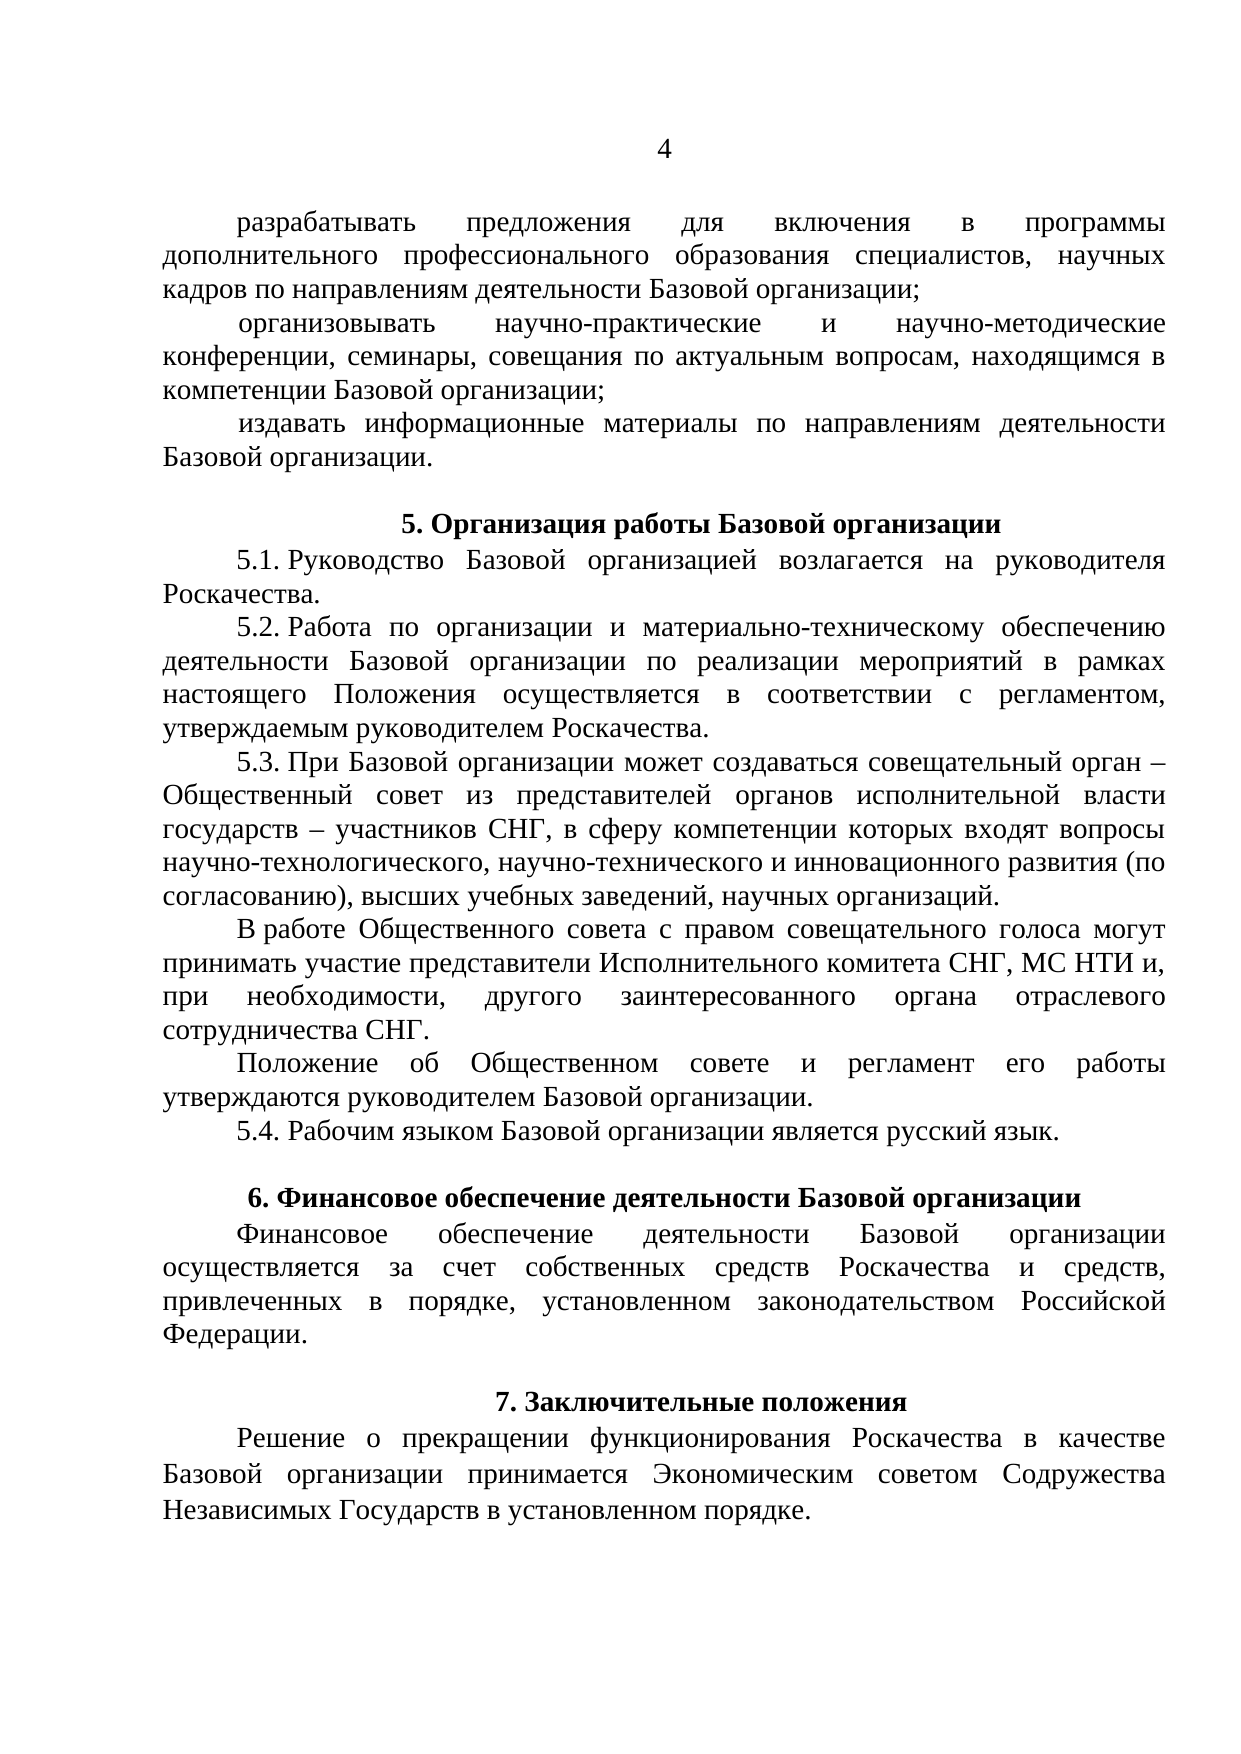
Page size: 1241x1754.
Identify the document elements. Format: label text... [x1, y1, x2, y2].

text 5.3. При Базовой организации может создаваться совещательный орган – Общественный совет из представителей органов исполнительной власти государств – участников СНГ, в сферу компетенции которых входят вопросы научно-технологического, научно-технического и инновационного развития (по согласованию), высших учебных заведений, научных организаций. [162, 744, 1166, 911]
text разрабатывать предложения для включения в программы дополнительного профессионального образования специалистов, научных кадров по направлениям деятельности Базовой организации; [162, 204, 1166, 304]
text Финансовое обеспечение деятельности Базовой организации осуществляется за счет собственных средств Роскачества и средств, привлеченных в порядке, установленном законодательством Российской Федерации. [162, 1216, 1166, 1350]
text 5. Организация работы Базовой организации [162, 506, 1166, 539]
text организовывать научно-практические и научно-методические конференции, семинары, совещания по актуальным вопросам, находящимся в компетенции Базовой организации; [162, 305, 1166, 405]
text Решение о прекращении функционирования Роскачества в качестве Базовой организации принимается Экономическим советом Содружества Независимых Государств в установленном порядке. [162, 1420, 1166, 1525]
text Положение об Общественном совете и регламент его работы утверждаются руководителем Базовой организации. [162, 1046, 1166, 1113]
text издавать информационные материалы по направлениям деятельности Базовой организации. [162, 405, 1166, 472]
text 6. Финансовое обеспечение деятельности Базовой организации [162, 1180, 1166, 1213]
text В работе Общественного совета с правом совещательного голоса могут принимать участие представители Исполнительного комитета СНГ, МС НТИ и, при необходимости, другого заинтересованного органа отраслевого сотрудничества СНГ. [162, 911, 1166, 1046]
text 5.1. Руководство Базовой организацией возлагается на руководителя Роскачества. [162, 542, 1166, 609]
text 5.2. Работа по организации и материально-техническому обеспечению деятельности Базовой организации по реализации мероприятий в рамках настоящего Положения осуществляется в соответствии с регламентом, утверждаемым руководителем Роскачества. [162, 609, 1166, 744]
text 7. Заключительные положения [162, 1384, 1166, 1417]
text 5.4. Рабочим языком Базовой организации является русский язык. [162, 1113, 1166, 1146]
